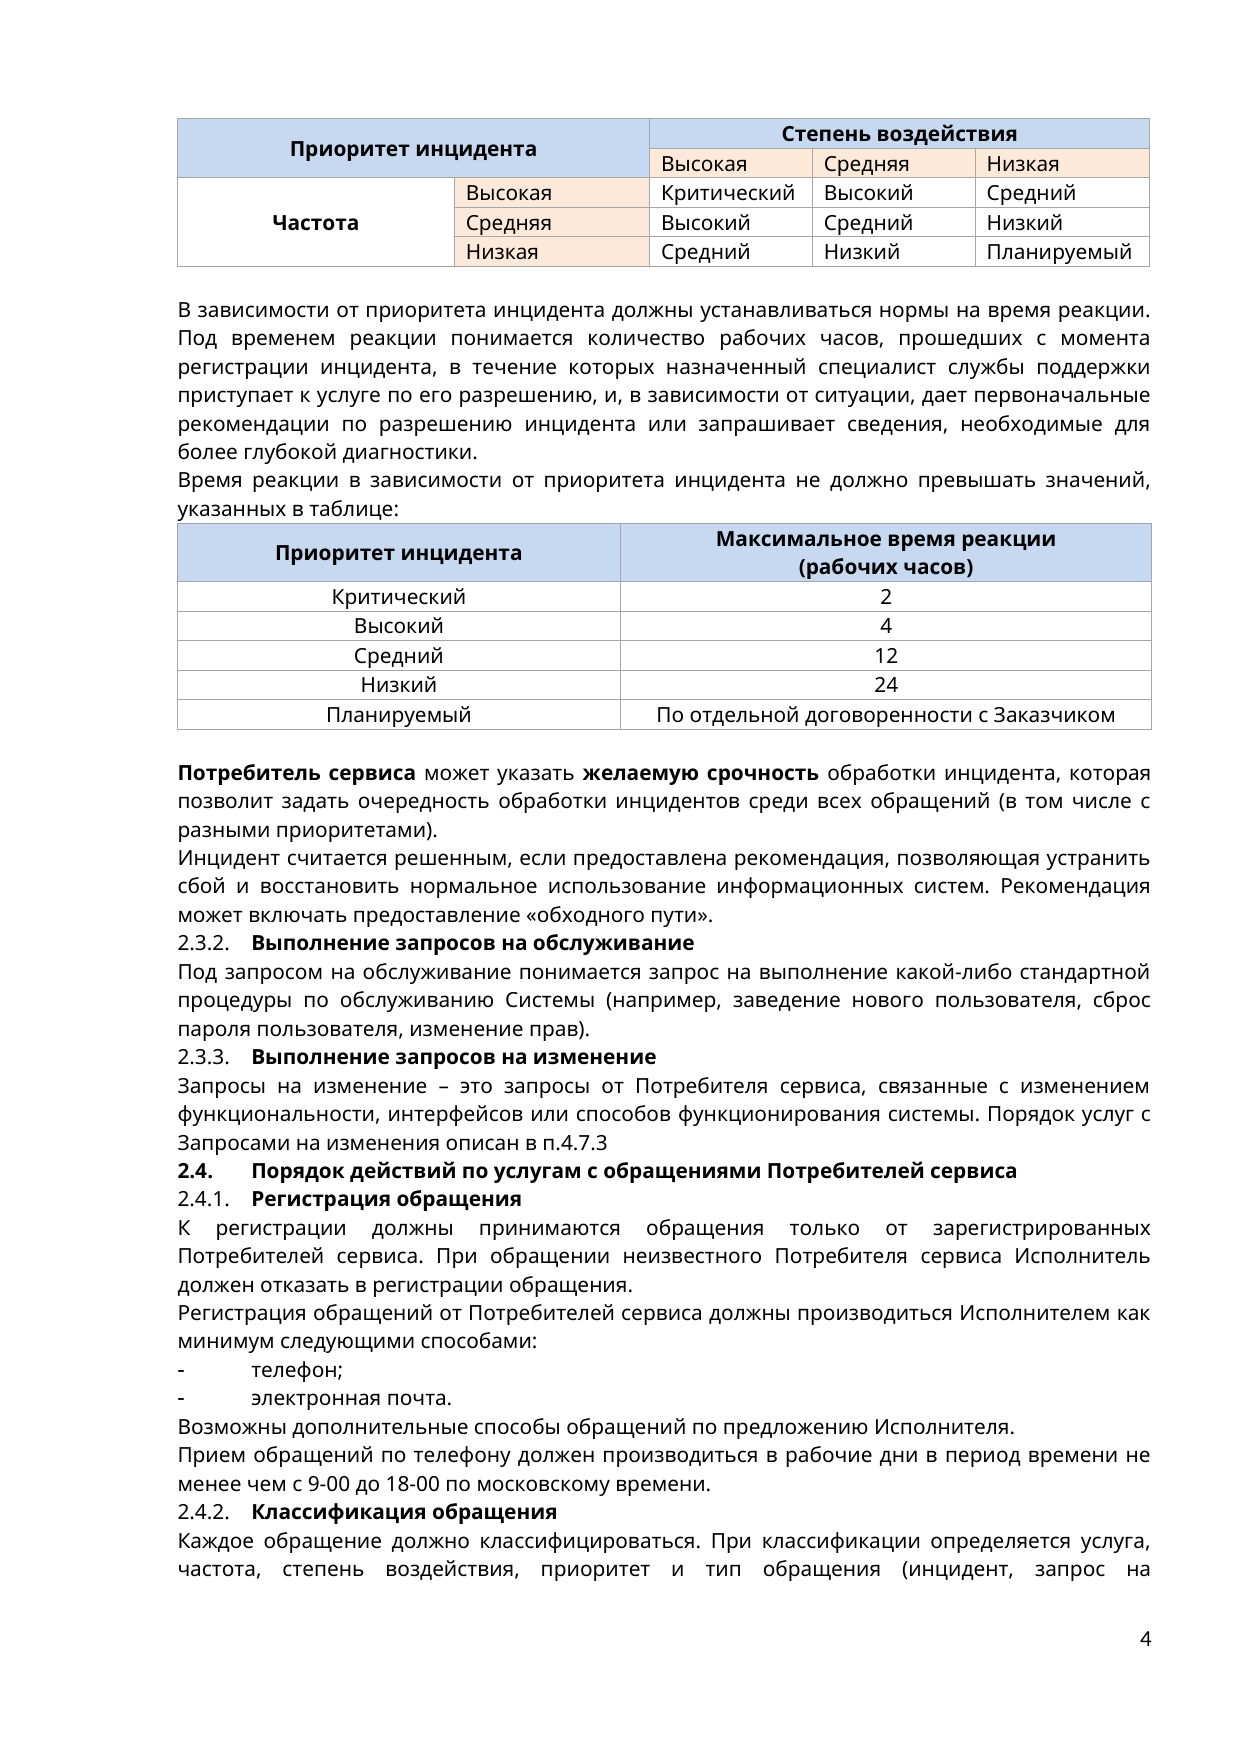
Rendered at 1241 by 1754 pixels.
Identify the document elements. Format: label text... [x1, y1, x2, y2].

table_cell Высокая [650, 149, 812, 177]
table_cell Высокий [650, 208, 812, 236]
table_header Степень воздействия [650, 119, 1149, 148]
table_cell Средний [813, 208, 975, 236]
table_cell Средняя [813, 149, 975, 177]
table_cell 24 [621, 671, 1151, 699]
table_cell Частота [178, 178, 454, 266]
text Под запросом на обслуживание понимается запрос на выполнение какой-либо стандартной процедуры по обслуживанию Системы (например, заведение нового пользователя, сброс пароля пользователя, изменение прав). [177, 957, 1152, 1042]
table_cell Высокая [455, 178, 649, 207]
table_cell 12 [621, 641, 1151, 669]
table_cell Низкая [976, 149, 1149, 177]
text К регистрации должны принимаются обращения только от зарегистрированных Потребителей сервиса. При обращении неизвестного Потребителя сервиса Исполнитель должен отказать в регистрации обращения. [177, 1213, 1152, 1298]
list электронная почта. [177, 1383, 1152, 1412]
table_cell Высокий [813, 178, 975, 207]
list телефон; [177, 1355, 1152, 1383]
table_cell 2 [621, 582, 1151, 611]
table_cell По отдельной договоренности с Заказчиком [621, 700, 1151, 728]
table_header Приоритет инцидента [178, 119, 649, 177]
table_header Максимальное время реакции (рабочих часов) [621, 524, 1151, 581]
subtitle Порядок действий по услугам с обращениями Потребителей сервиса [177, 1156, 1152, 1184]
table_cell Планируемый [178, 700, 620, 728]
list Потребитель сервиса может указать желаемую срочность обработки инцидента, которая позволит задать очередность обработки инцидентов среди всех обращений (в том числе с разными приоритетами). [177, 758, 1152, 843]
subtitle Выполнение запросов на изменение [177, 1042, 1152, 1071]
table_cell Низкая [455, 237, 649, 266]
subtitle Регистрация обращения [177, 1184, 1152, 1213]
list Время реакции в зависимости от приоритета инцидента не должно превышать значений, указанных в таблице: [177, 466, 1152, 522]
table_cell Средний [178, 641, 620, 669]
table_header Приоритет инцидента [178, 524, 620, 581]
list В зависимости от приоритета инцидента должны устанавливаться нормы на время реакции. Под временем реакции понимается количество рабочих часов, прошедших с момента регистрации инцидента, в течение которых назначенный специалист службы поддержки приступает к услуге по его разрешению, и, в зависимости от ситуации, дает первоначальные рекомендации по разрешению инцидента или запрашивает сведения, необходимые для более глубокой диагностики. [177, 295, 1152, 466]
table_cell Планируемый [976, 237, 1149, 266]
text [177, 1526, 1152, 1583]
subtitle Классификация обращения [177, 1497, 1152, 1526]
table_cell Средний [650, 237, 812, 266]
table_cell Высокий [178, 612, 620, 640]
table_cell Критический [178, 582, 620, 611]
text Возможны дополнительные способы обращений по предложению Исполнителя. [177, 1412, 1152, 1440]
table_cell Средний [976, 178, 1149, 207]
text Регистрация обращений от Потребителей сервиса должны производиться Исполнителем как минимум следующими способами: [177, 1298, 1152, 1355]
subtitle Выполнение запросов на обслуживание [177, 928, 1152, 957]
table_cell Низкий [178, 671, 620, 699]
table_cell Критический [650, 178, 812, 207]
table_cell Низкий [813, 237, 975, 266]
table_cell Средняя [455, 208, 649, 236]
table_cell 4 [621, 612, 1151, 640]
text Запросы на изменение – это запросы от Потребителя сервиса, связанные с изменением функциональности, интерфейсов или способов функционирования системы. Порядок услуг с Запросами на изменения описан в п.4.7.3 [177, 1071, 1152, 1156]
text Прием обращений по телефону должен производиться в рабочие дни в период времени не менее чем с 9-00 до 18-00 по московскому времени. [177, 1440, 1152, 1497]
table_cell Низкий [976, 208, 1149, 236]
text Инцидент считается решенным, если предоставлена рекомендация, позволяющая устранить сбой и восстановить нормальное использование информационных систем. Рекомендация может включать предоставление «обходного пути». [177, 843, 1152, 928]
